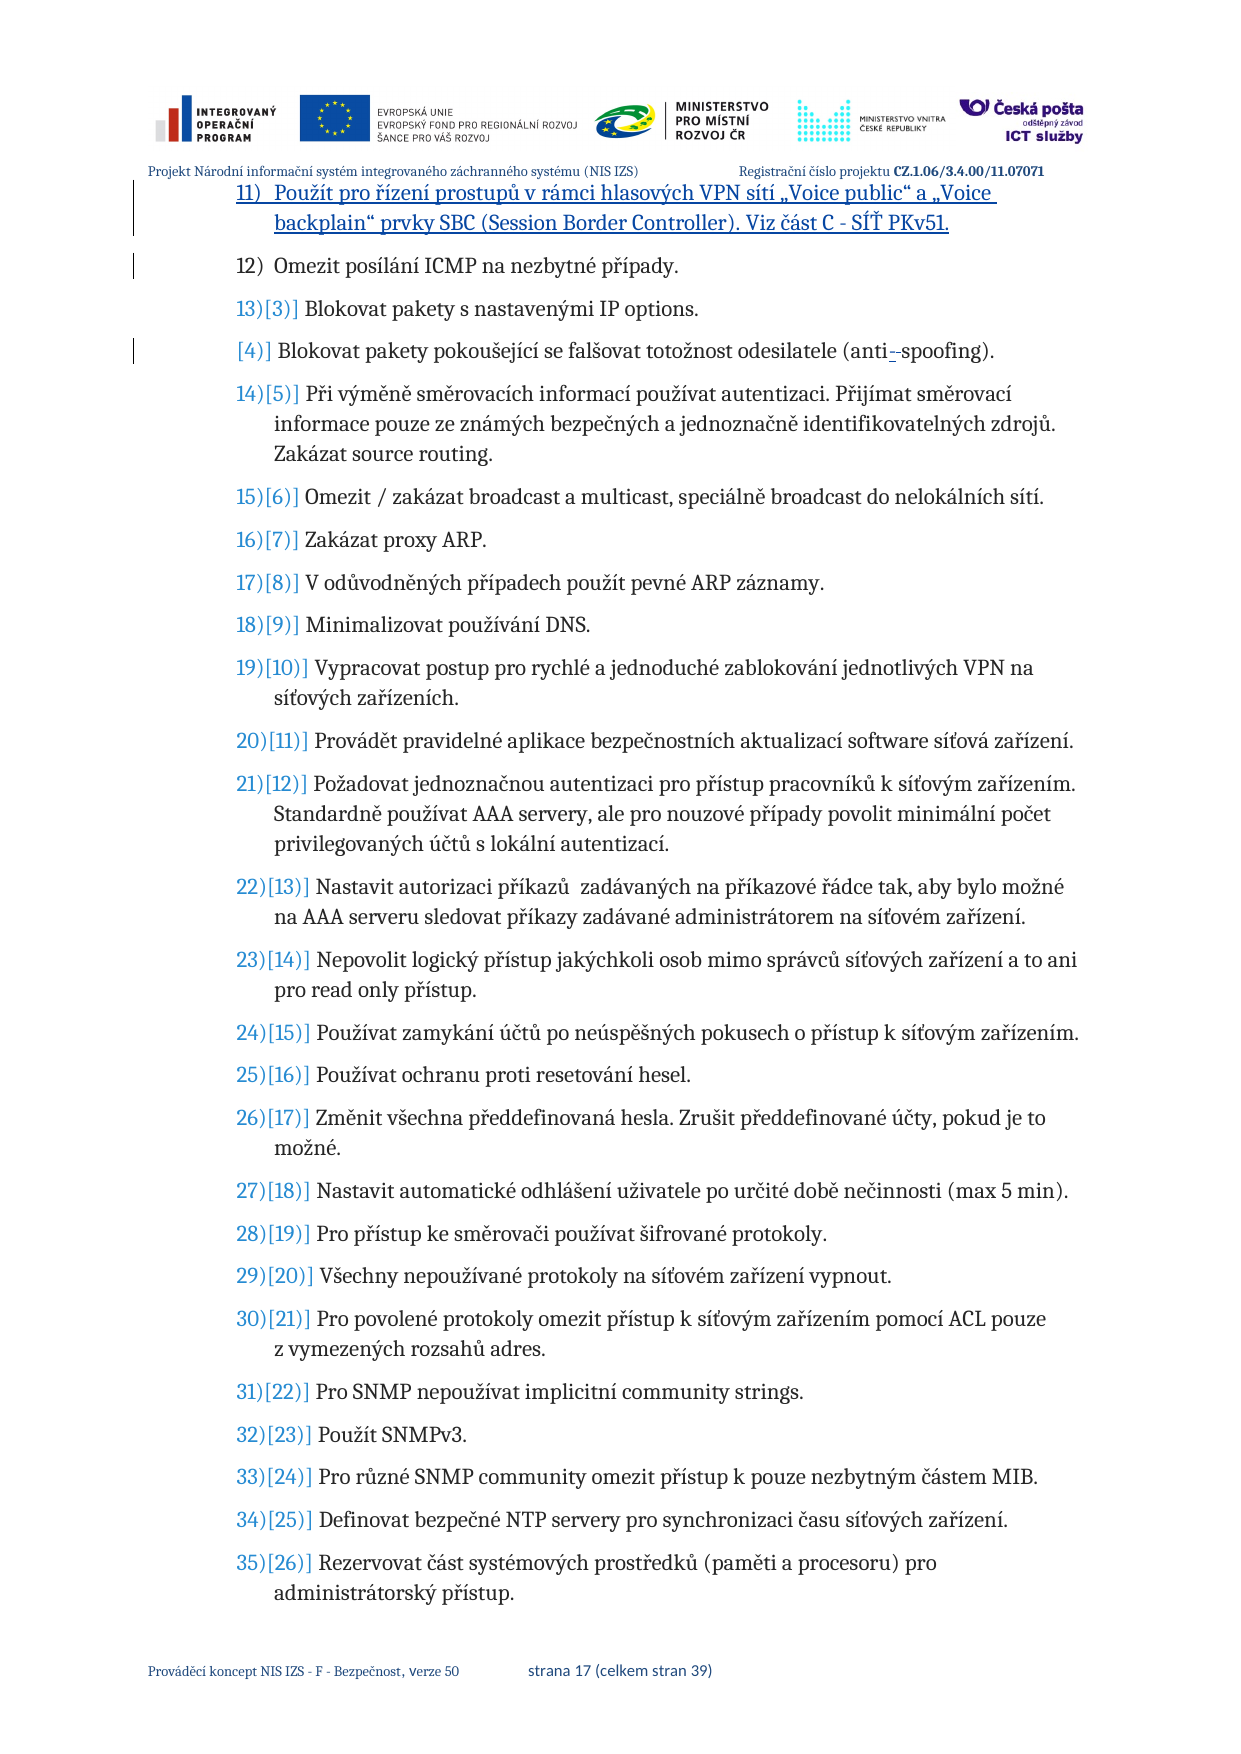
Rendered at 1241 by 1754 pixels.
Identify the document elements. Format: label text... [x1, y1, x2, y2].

list Blokovat pakety s nastavenými IP options. [236, 295, 1092, 322]
list Změnit všechna předdefinovaná hesla. Zrušit předdefinované účty, pokud je to možné. [236, 1105, 1092, 1161]
list Nastavit autorizaci příkazů zadávaných na příkazové řádce tak, aby bylo možné na AAA serveru sledovat příkazy zadávané administrátorem na síťovém zařízení. [236, 873, 1092, 930]
list Používat ochranu proti resetování hesel. [236, 1062, 1092, 1088]
list Nastavit automatické odhlášení uživatele po určité době nečinnosti (max 5 min). [236, 1178, 1092, 1204]
list Definovat bezpečné NTP servery pro synchronizaci času síťových zařízení. [236, 1507, 1092, 1533]
list Používat zamykání účtů po neúspěšných pokusech o přístup k síťovým zařízením. [236, 1019, 1092, 1046]
list Omezit / zakázat broadcast a multicast, speciálně broadcast do nelokálních sítí. [236, 484, 1092, 510]
list V odůvodněných případech použít pevné ARP záznamy. [236, 569, 1092, 596]
list Pro SNMP nepoužívat implicitní community strings. [236, 1379, 1092, 1405]
list Použít SNMPv3. [236, 1421, 1092, 1448]
list Požadovat jednoznačnou autentizaci pro přístup pracovníků k síťovým zařízením. Standardně používat AAA servery, ale pro nouzové případy povolit minimální počet privilegovaných účtů s lokální autentizací. [236, 770, 1092, 857]
list Pro různé SNMP community omezit přístup k pouze nezbytným částem MIB. [236, 1464, 1092, 1490]
list Pro povolené protokoly omezit přístup k síťovým zařízením pomocí ACL pouze z vymezených rozsahů adres. [236, 1306, 1092, 1362]
list Nepovolit logický přístup jakýchkoli osob mimo správců síťových zařízení a to ani pro read only přístup. [236, 946, 1092, 1003]
list Pro přístup ke směrovači používat šifrované protokoly. [236, 1220, 1092, 1247]
list Rezervovat část systémových prostředků (paměti a procesoru) pro administrátorský přístup. [236, 1549, 1092, 1606]
list Blokovat pakety pokoušející se falšovat totožnost odesilatele (antispoofing). [236, 338, 1092, 364]
list Všechny nepoužívané protokoly na síťovém zařízení vypnout. [236, 1263, 1092, 1289]
list Při výměně směrovacích informací používat autentizaci. Přijímat směrovací informace pouze ze známých bezpečných a jednoznačně identifikovatelných zdrojů. Zakázat source routing. [236, 381, 1092, 467]
list Omezit posílání ICMP na nezbytné případy. [236, 253, 1092, 279]
list Minimalizovat používání DNS. [236, 612, 1092, 638]
list Provádět pravidelné aplikace bezpečnostních aktualizací software síťová zařízení. [236, 728, 1092, 754]
list Vypracovat postup pro rychlé a jednoduché zablokování jednotlivých VPN na síťových zařízeních. [236, 655, 1092, 711]
list Zakázat proxy ARP. [236, 527, 1092, 553]
picture [147, 86, 1091, 152]
